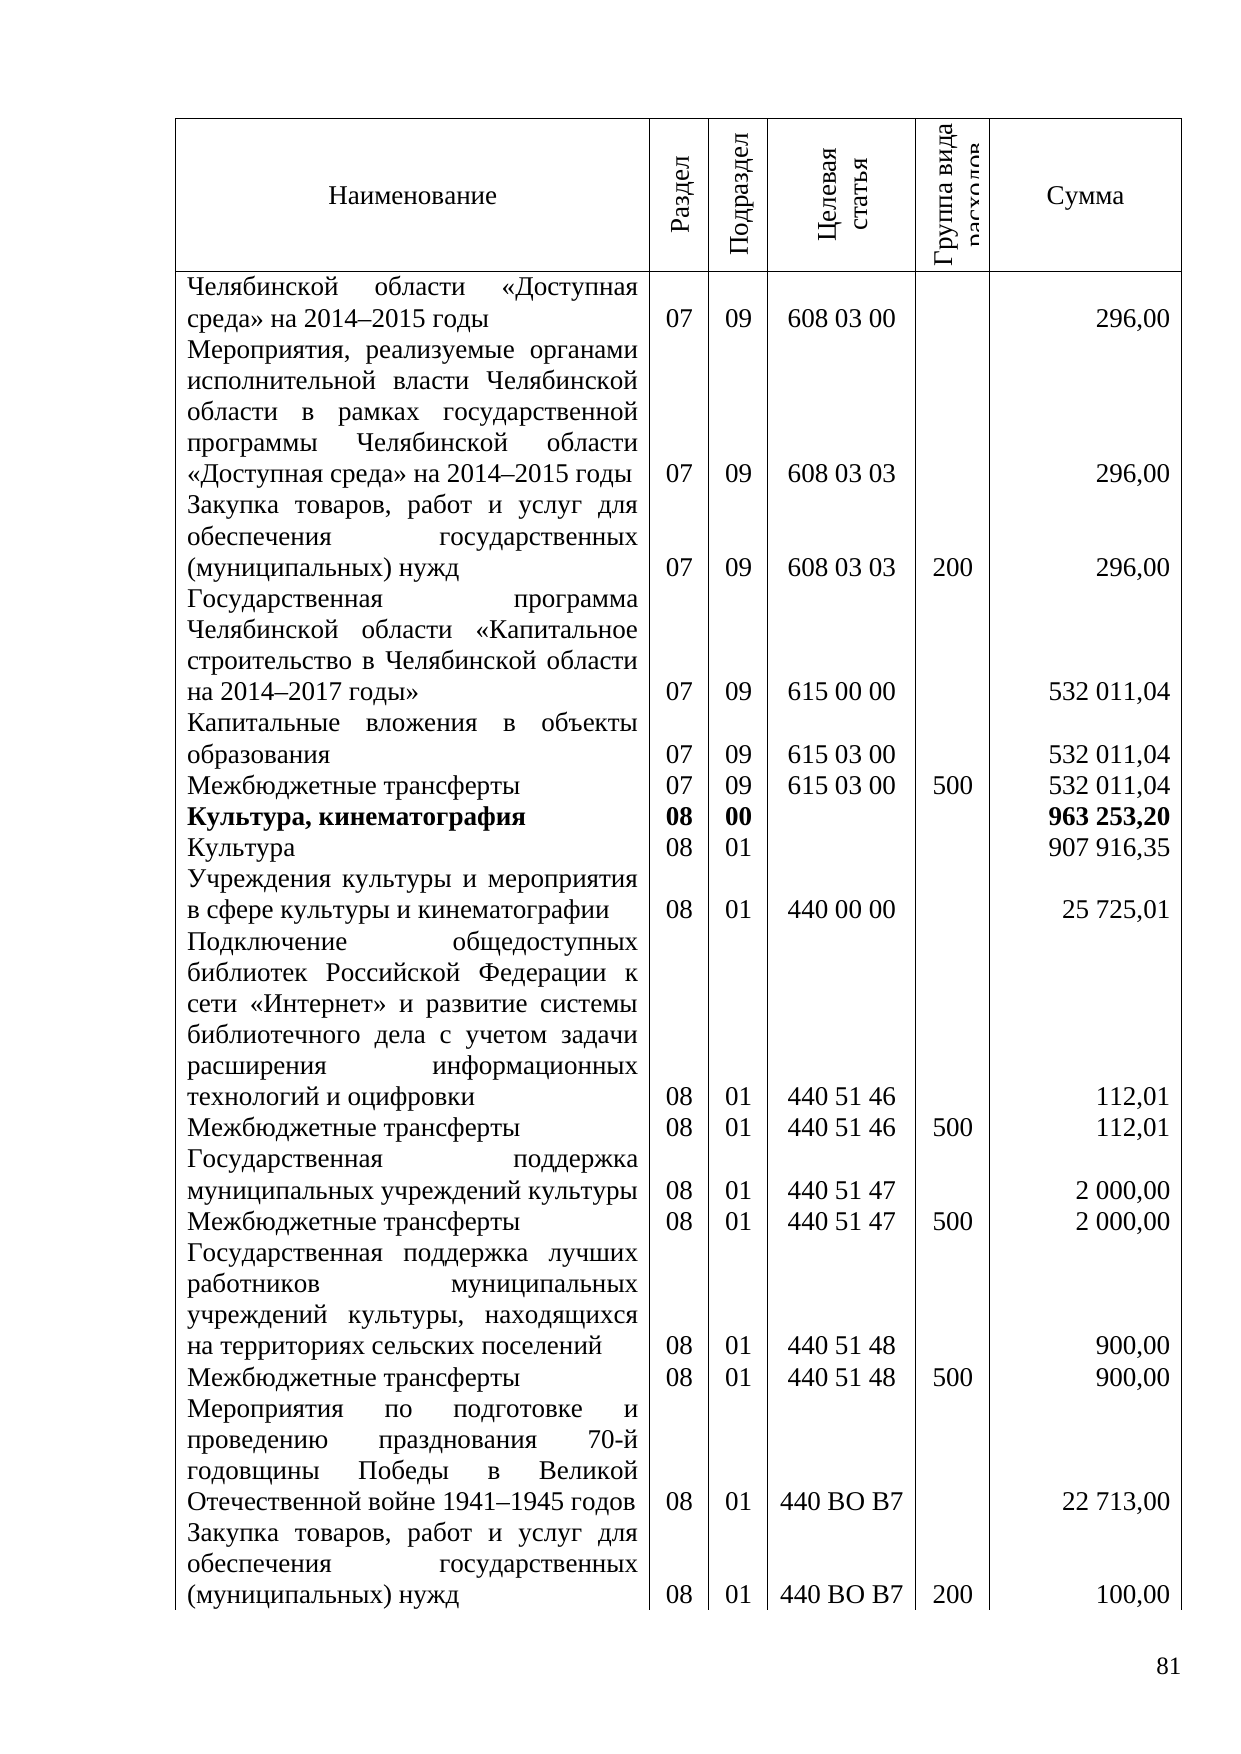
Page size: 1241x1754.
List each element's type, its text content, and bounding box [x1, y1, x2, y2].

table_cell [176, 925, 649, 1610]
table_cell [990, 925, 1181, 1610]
table_header Подраздел [709, 119, 767, 271]
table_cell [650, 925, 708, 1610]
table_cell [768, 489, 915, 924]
table_header Наименование [176, 119, 649, 271]
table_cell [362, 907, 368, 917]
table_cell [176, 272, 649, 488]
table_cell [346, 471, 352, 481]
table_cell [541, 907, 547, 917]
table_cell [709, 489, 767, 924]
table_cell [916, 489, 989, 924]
table_header Группа вида расходов [916, 119, 989, 271]
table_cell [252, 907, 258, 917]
table_header Целевая статья [768, 119, 915, 271]
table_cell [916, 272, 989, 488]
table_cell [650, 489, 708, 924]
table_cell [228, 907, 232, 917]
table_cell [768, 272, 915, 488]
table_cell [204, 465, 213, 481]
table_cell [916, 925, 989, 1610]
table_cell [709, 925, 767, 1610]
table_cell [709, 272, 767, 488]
table_header Раздел [650, 119, 708, 271]
table_header Сумма [990, 119, 1181, 271]
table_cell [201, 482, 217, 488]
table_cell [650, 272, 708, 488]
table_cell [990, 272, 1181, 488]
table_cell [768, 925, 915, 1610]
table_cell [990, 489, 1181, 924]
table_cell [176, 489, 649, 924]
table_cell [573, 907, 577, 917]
